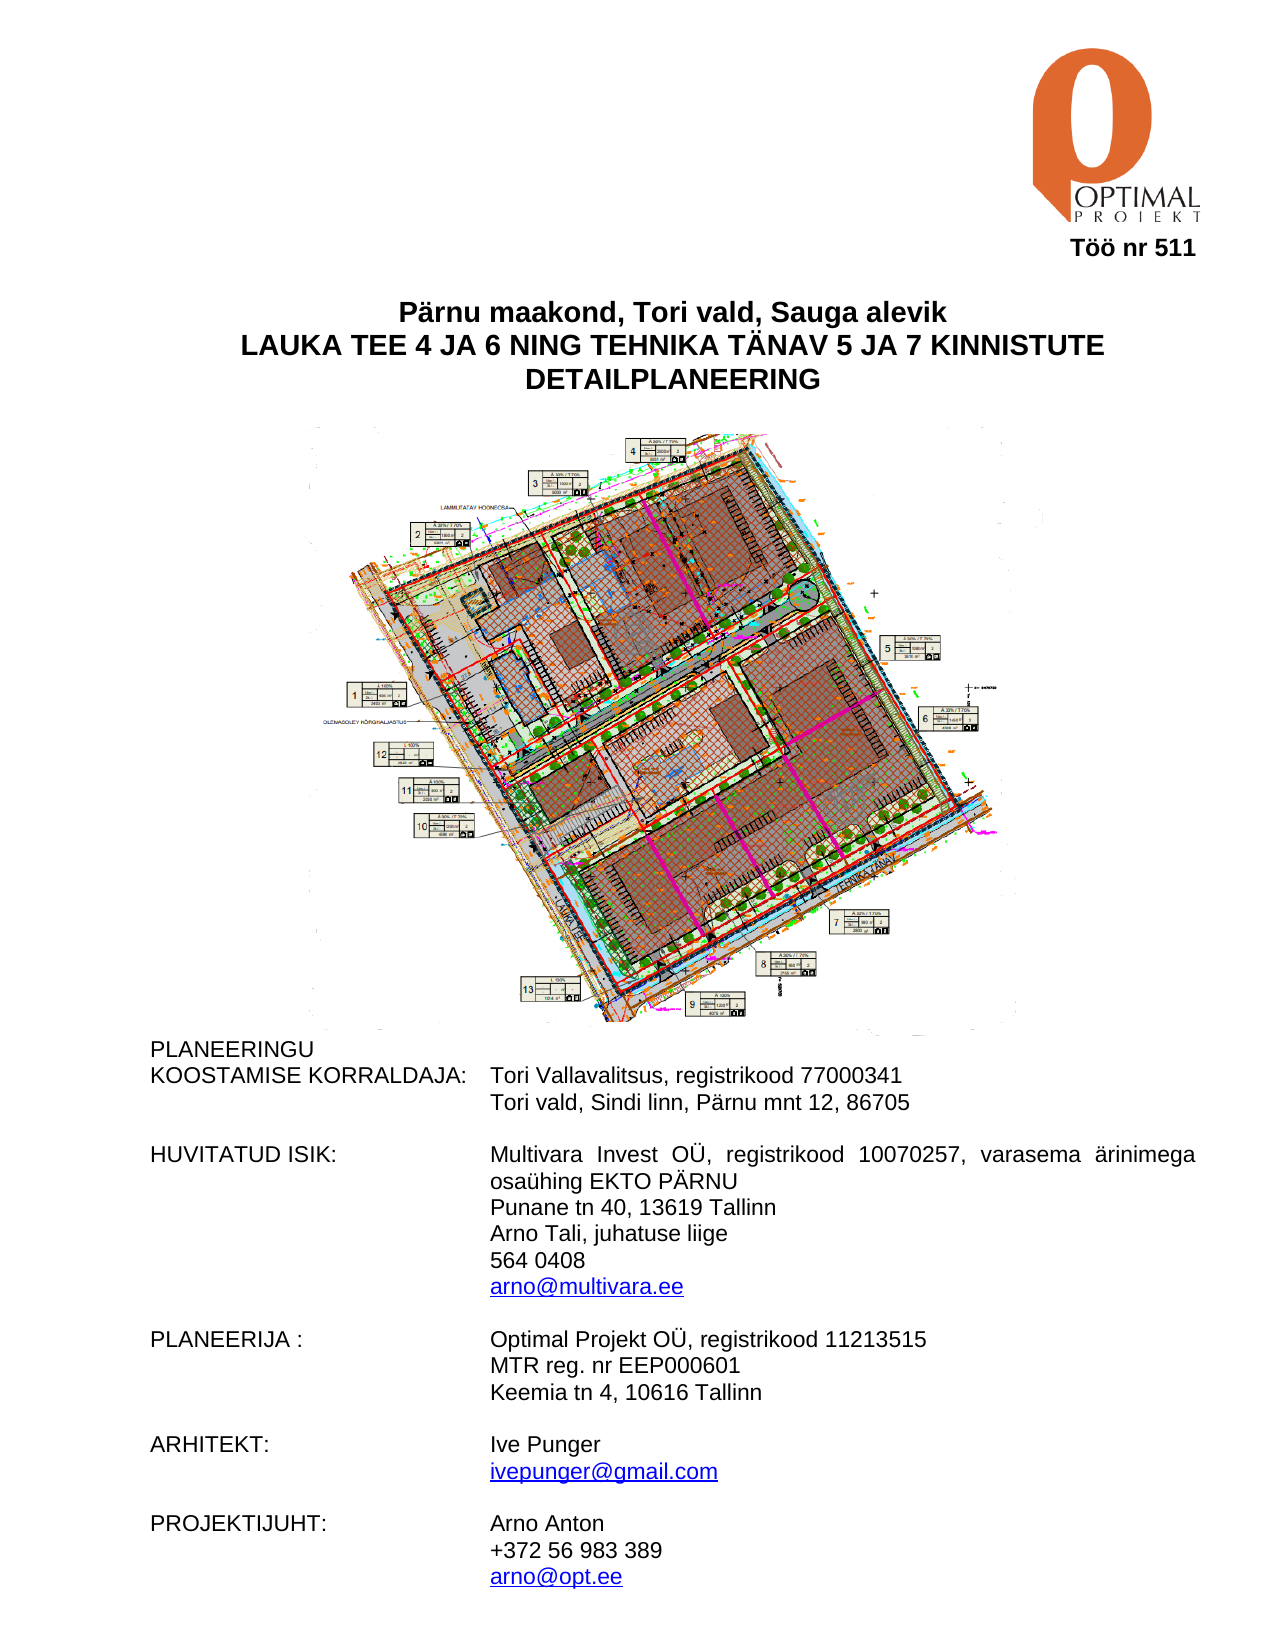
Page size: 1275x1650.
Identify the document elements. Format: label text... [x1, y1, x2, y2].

text PLANEERINGU [150, 1036, 1196, 1062]
text ARHITEKT: Ive Punger [150, 1431, 1196, 1458]
text Arno Tali, juhatuse liige [150, 1220, 1196, 1247]
text Tori vald, Sindi linn, Pärnu mnt 12, 86705 [150, 1089, 1196, 1115]
text 564 0408 [150, 1247, 1196, 1273]
text arno@opt.ee [150, 1563, 1196, 1589]
text Pärnu maakond, Tori vald, Sauga alevik [150, 295, 1196, 328]
text KOOSTAMISE KORRALDAJA: Tori Vallavalitsus, registrikood 77000341 [150, 1062, 1196, 1089]
text HUVITATUD ISIK: Multivara Invest OÜ, registrikood 10070257, varasema ärinimega osaühing EKTO PÄRNU [150, 1141, 1196, 1194]
text ivepunger@gmail.com [150, 1458, 1196, 1484]
text arno@multivara.ee [150, 1273, 1196, 1299]
picture [303, 421, 1043, 1036]
text Keemia tn 4, 10616 Tallinn [150, 1378, 1196, 1405]
text LAUKA TEE 4 JA 6 NING TEHNIKA TÄNAV 5 JA 7 KINNISTUTE [150, 328, 1196, 362]
picture [1032, 48, 1200, 221]
text Punane tn 40, 13619 Tallinn [150, 1194, 1196, 1220]
text DETAILPLANEERING [150, 362, 1196, 396]
text PROJEKTIJUHT: Arno Anton [150, 1510, 1196, 1537]
text Töö nr 511 [150, 233, 1196, 261]
text MTR reg. nr EEP000601 [150, 1352, 1196, 1378]
text +372 56 983 389 [150, 1537, 1196, 1563]
text PLANEERIJA : Optimal Projekt OÜ, registrikood 11213515 [150, 1326, 1196, 1352]
